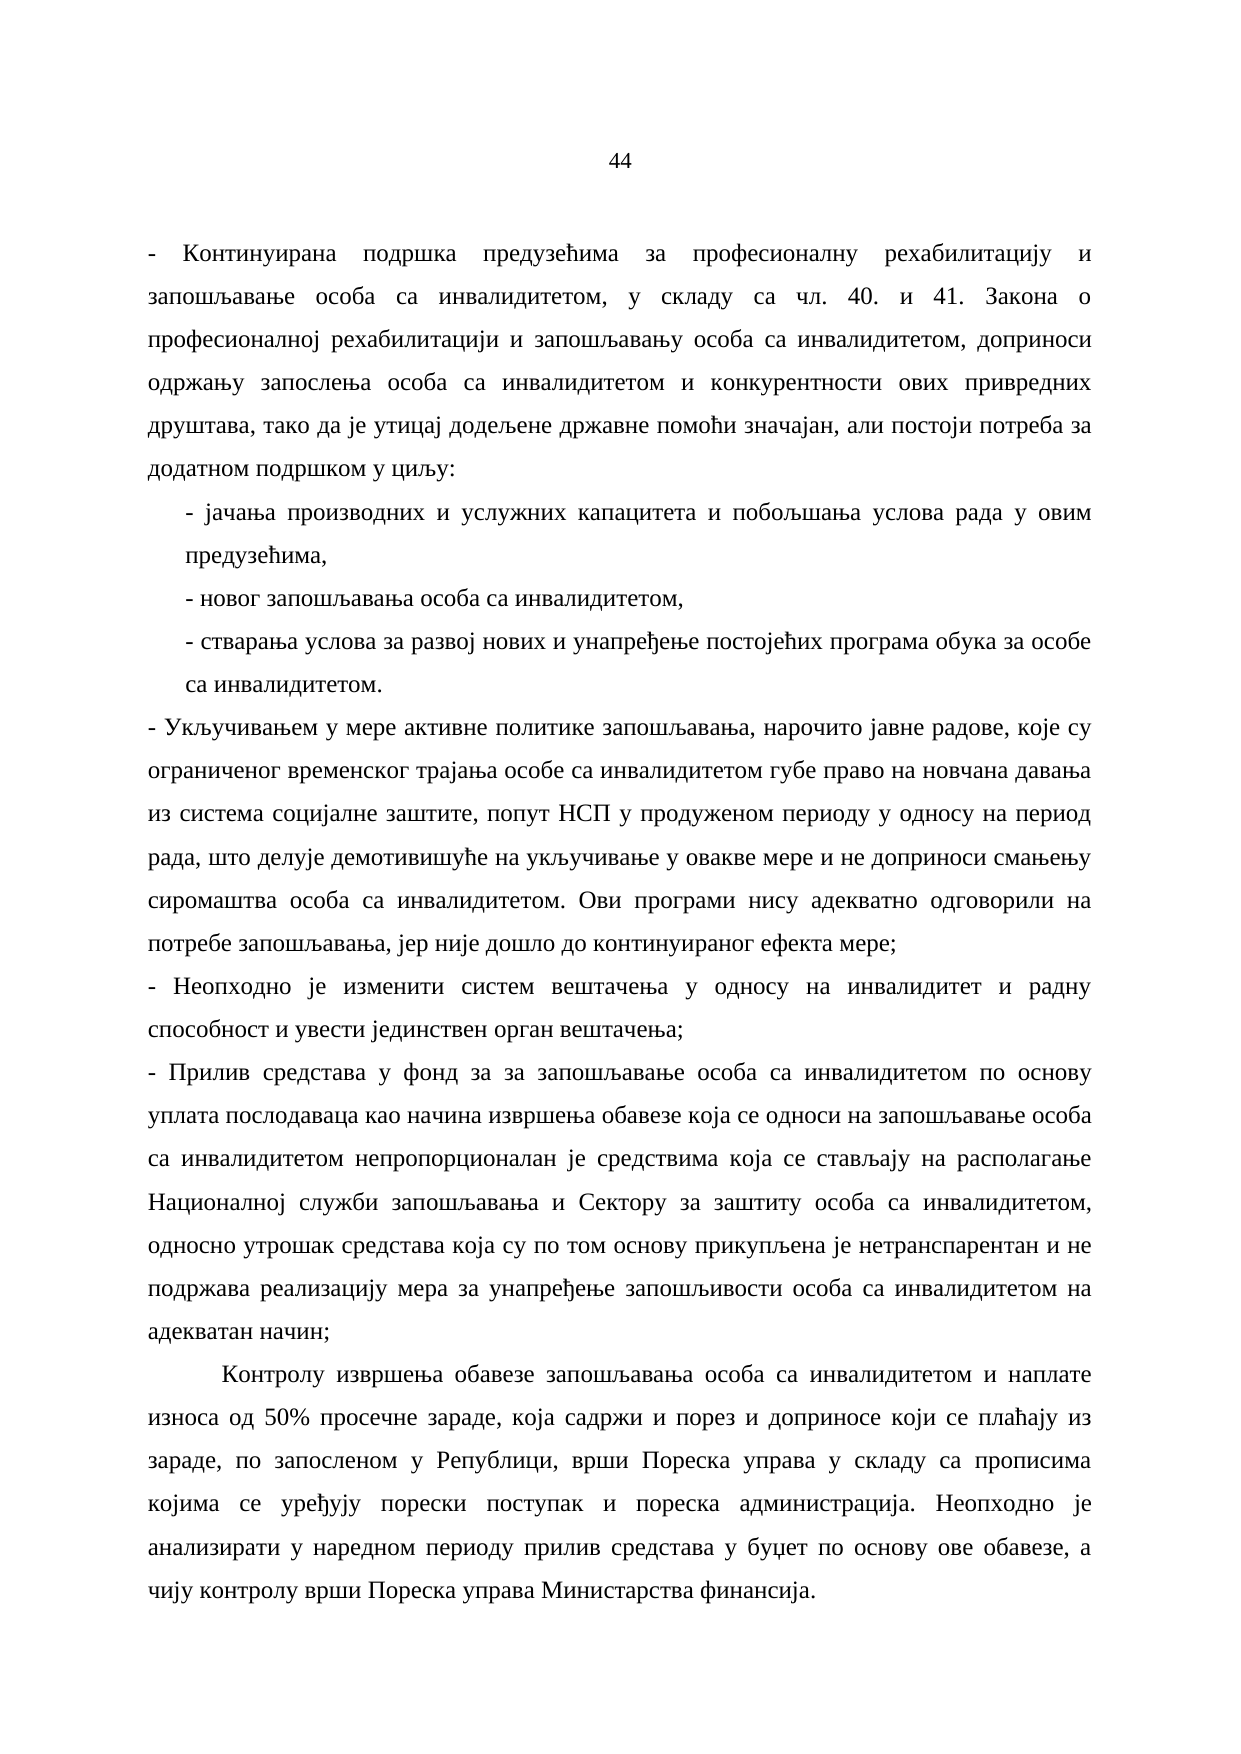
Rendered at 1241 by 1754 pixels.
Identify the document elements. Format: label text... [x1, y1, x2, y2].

text Контролу извршења обавезе запошљавања особа са инвалидитетом и наплате износа од 50% просечне зараде, која садржи и порез и доприносе који се плаћају из зараде, по запосленом у Републици, врши Пореска управа у складу са прописима којима се уређују порески поступак и пореска администрација. Неопходно је анализирати у наредном периоду прилив средстава у буџет по основу ове обавезе, а чију контролу врши Пореска управа Министарства финансија. [148, 1359, 1093, 1603]
text - Прилив средстава у фонд за за запошљавање особа са инвалидитетом по основу уплата послодаваца као начина извршења обавезе која се односи на запошљавање особа са инвалидитетом непропорционалан је средствима која се стављају на располагање Националној служби запошљавања и Сектору за заштиту особа са инвалидитетом, односно утрошак средстава која су по том основу прикупљена је нетранспарентан и не подржава реализацију мера за унапређење запошљивости особа са инвалидитетом на адекватан начин; [148, 1057, 1093, 1345]
text - новог запошљавања особа са инвалидитетом, [185, 583, 1093, 612]
text - Укључивањем у мере активне политике запошљавања, нарочито јавне радове, које су ограниченог временског трајања особе са инвалидитетом губе право на новчана давања из система социјалне заштите, попут НСП у продуженом периоду у односу на период рада, што делује демотивишуће на укључивање у овакве мере и не доприноси смањењу сиромаштва особа са инвалидитетом. Ови програми нису адекватно одговорили на потребе запошљавања, јер није дошло до континуираног ефекта мере; [148, 712, 1093, 957]
text - Континуирана подршка предузећима за професионалну рехабилитацију и запошљавање особа са инвалидитетом, у складу са чл. 40. и 41. Закона о професионалној рехабилитацији и запошљавању особа са инвалидитетом, доприноси одржању запослења особа са инвалидитетом и конкурентности ових привредних друштава, тако да је утицај додељене државне помоћи значајан, али постоји потреба за додатном подршком у циљу: [148, 238, 1093, 482]
text - јачања производних и услужних капацитета и побољшања услова рада у овим предузећима, [185, 497, 1093, 568]
text - стварања услова за развој нових и унапређење постојећих програма обука за особе са инвалидитетом. [185, 626, 1093, 698]
text - Неопходно је изменити систем вештачења у односу на инвалидитет и радну способност и увести јединствен орган вештачења; [148, 971, 1093, 1043]
